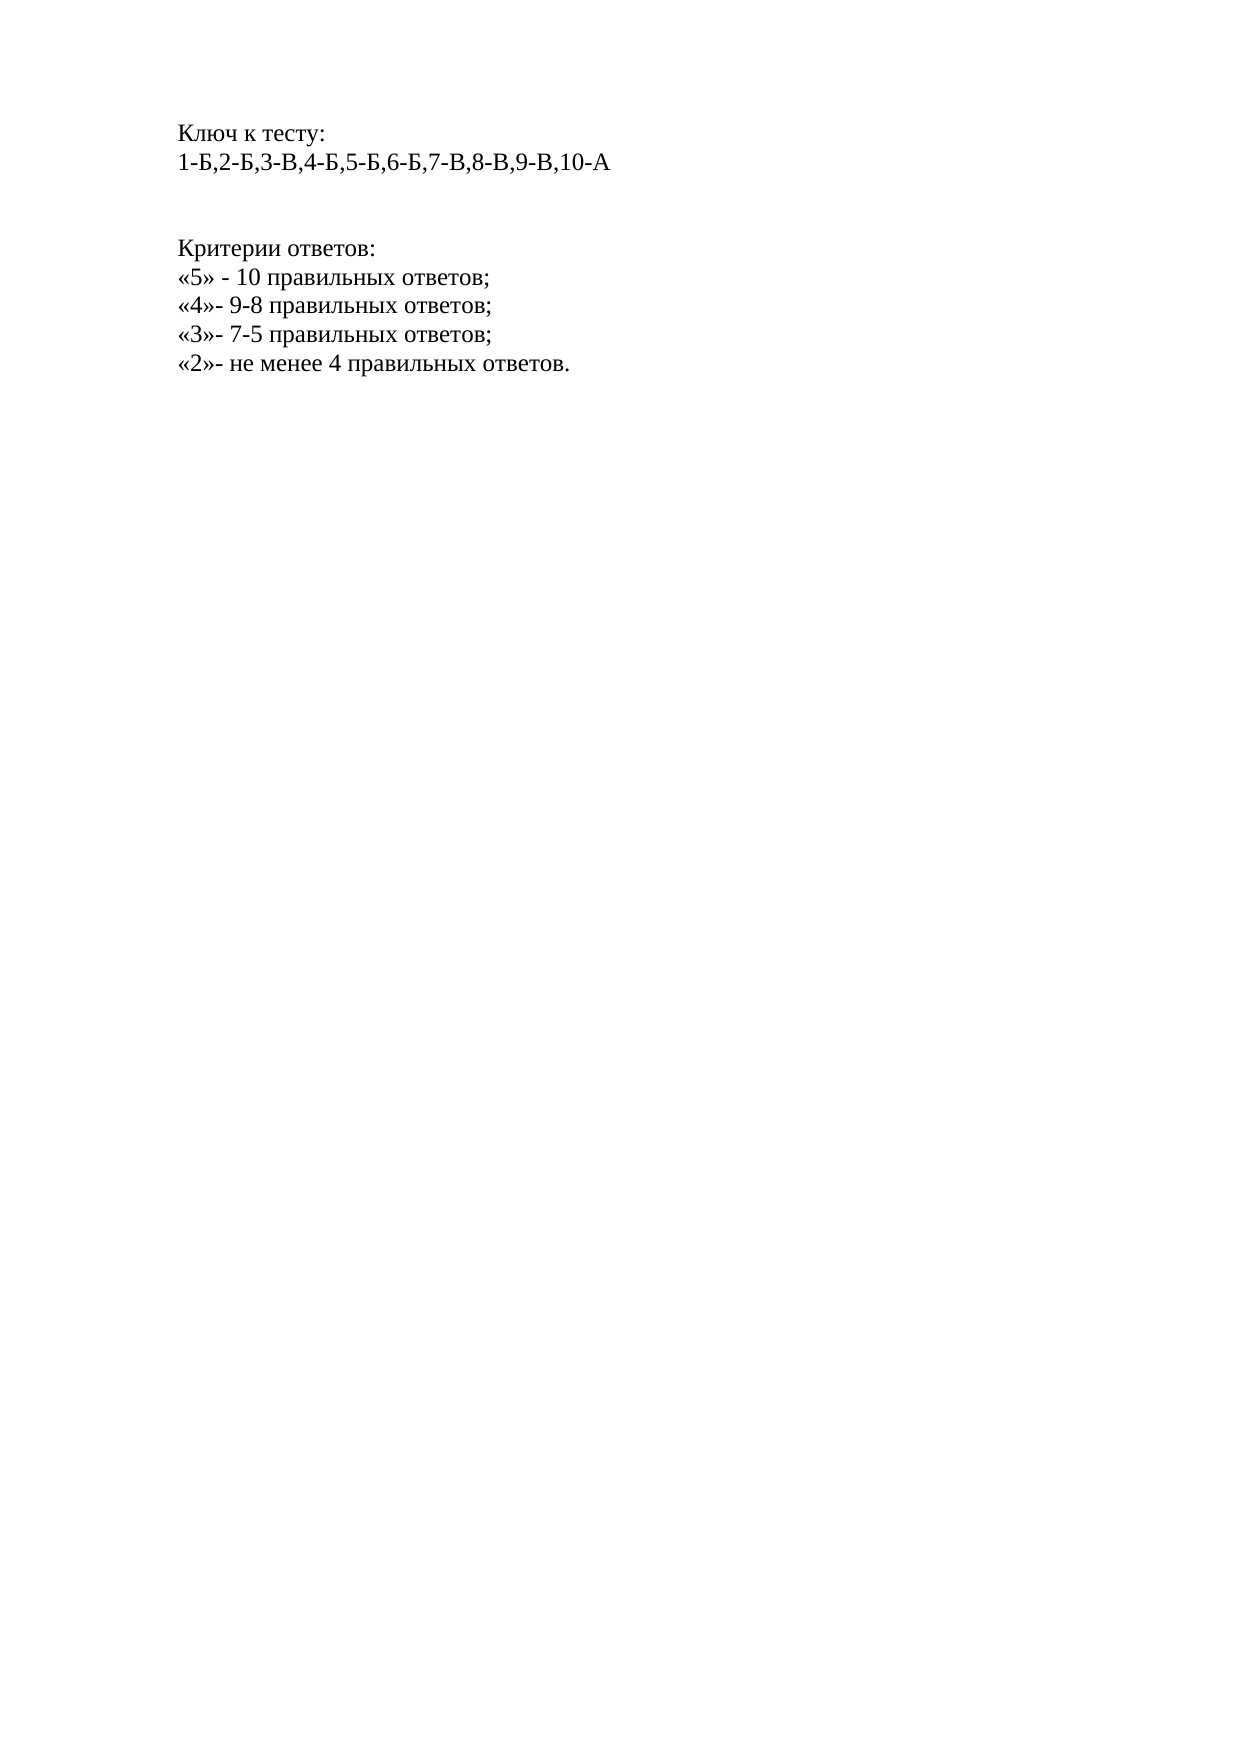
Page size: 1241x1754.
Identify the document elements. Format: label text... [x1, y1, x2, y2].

text Критерии ответов: [177, 233, 1152, 262]
text 1-Б,2-Б,3-В,4-Б,5-Б,6-Б,7-В,8-В,9-В,10-А [177, 147, 1152, 176]
text «4»- 9-8 правильных ответов; [177, 291, 1152, 319]
text «3»- 7-5 правильных ответов; [177, 319, 1152, 348]
text Ключ к тесту: [177, 118, 1152, 147]
text «2»- не менее 4 правильных ответов. [177, 348, 1152, 377]
text «5» - 10 правильных ответов; [177, 262, 1152, 291]
